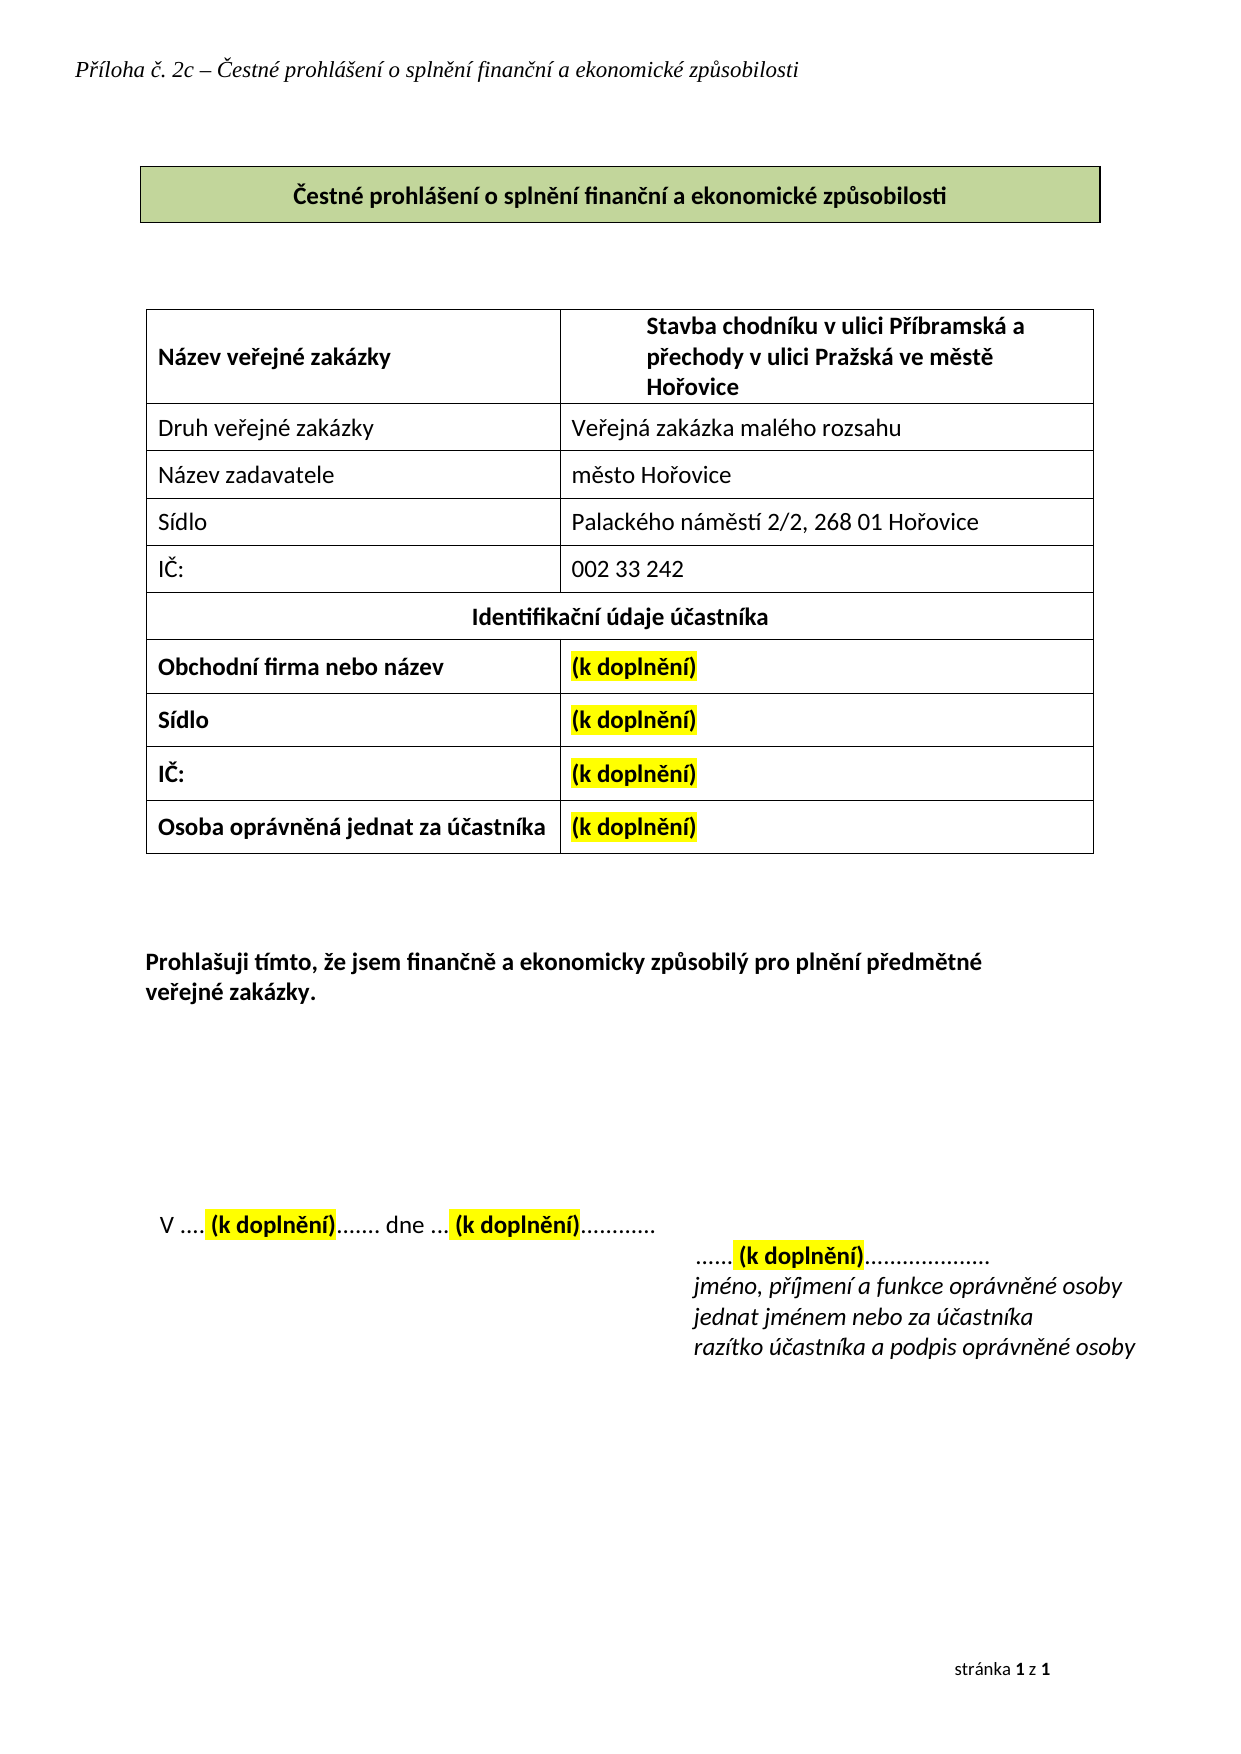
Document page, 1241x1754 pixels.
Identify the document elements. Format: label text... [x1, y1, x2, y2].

table_header Čestné prohlášení o splnění finanční a ekonomické způsobilosti [141, 167, 1099, 222]
table_cell 002 33 242 [561, 546, 1093, 592]
list Prohlašuji tímto, že jsem finančně a ekonomicky způsobilý pro plnění předmětné [134, 946, 1165, 976]
text ...... (k doplnění).................... [75, 1240, 733, 1270]
table_cell Veřejná zakázka malého rozsahu [561, 404, 1093, 450]
table_cell Druh veřejné zakázky [147, 404, 560, 450]
table_cell Obchodní firma nebo název [147, 640, 560, 692]
table_cell Identifikační údaje účastníka [147, 593, 1093, 639]
text ...... (k doplnění).................... [864, 1240, 1165, 1270]
table_cell (k doplnění) [561, 640, 1093, 692]
table_cell Sídlo [147, 499, 560, 544]
table_cell (k doplnění) [561, 694, 1093, 746]
text jméno, příjmení a funkce oprávněné osoby jednat jménem nebo za účastníka [694, 1270, 1165, 1331]
text razítko účastníka a podpis oprávněné osoby [75, 1331, 1165, 1362]
table_header Název veřejné zakázky [147, 310, 560, 403]
text V .... (k doplnění)....... dne ... (k doplnění)............ [75, 1209, 205, 1240]
table_cell Název zadavatele [147, 451, 560, 497]
table_cell IČ: [147, 747, 560, 799]
table_cell Sídlo [147, 694, 560, 746]
text V .... (k doplnění)....... dne ... (k doplnění)............ [580, 1209, 1165, 1240]
table_cell (k doplnění) [561, 801, 1093, 853]
table_cell (k doplnění) [561, 747, 1093, 799]
table_cell IČ: [147, 546, 560, 592]
table_cell Osoba oprávněná jednat za účastníka [147, 801, 560, 853]
table_cell Palackého náměstí 2/2, 268 01 Hořovice [561, 499, 1093, 544]
table_cell město Hořovice [561, 451, 1093, 497]
list veřejné zakázky. [134, 976, 1165, 1007]
table_header Stavba chodníku v ulici Příbramská a přechody v ulici Pražská ve městě Hořovice [561, 310, 1093, 403]
